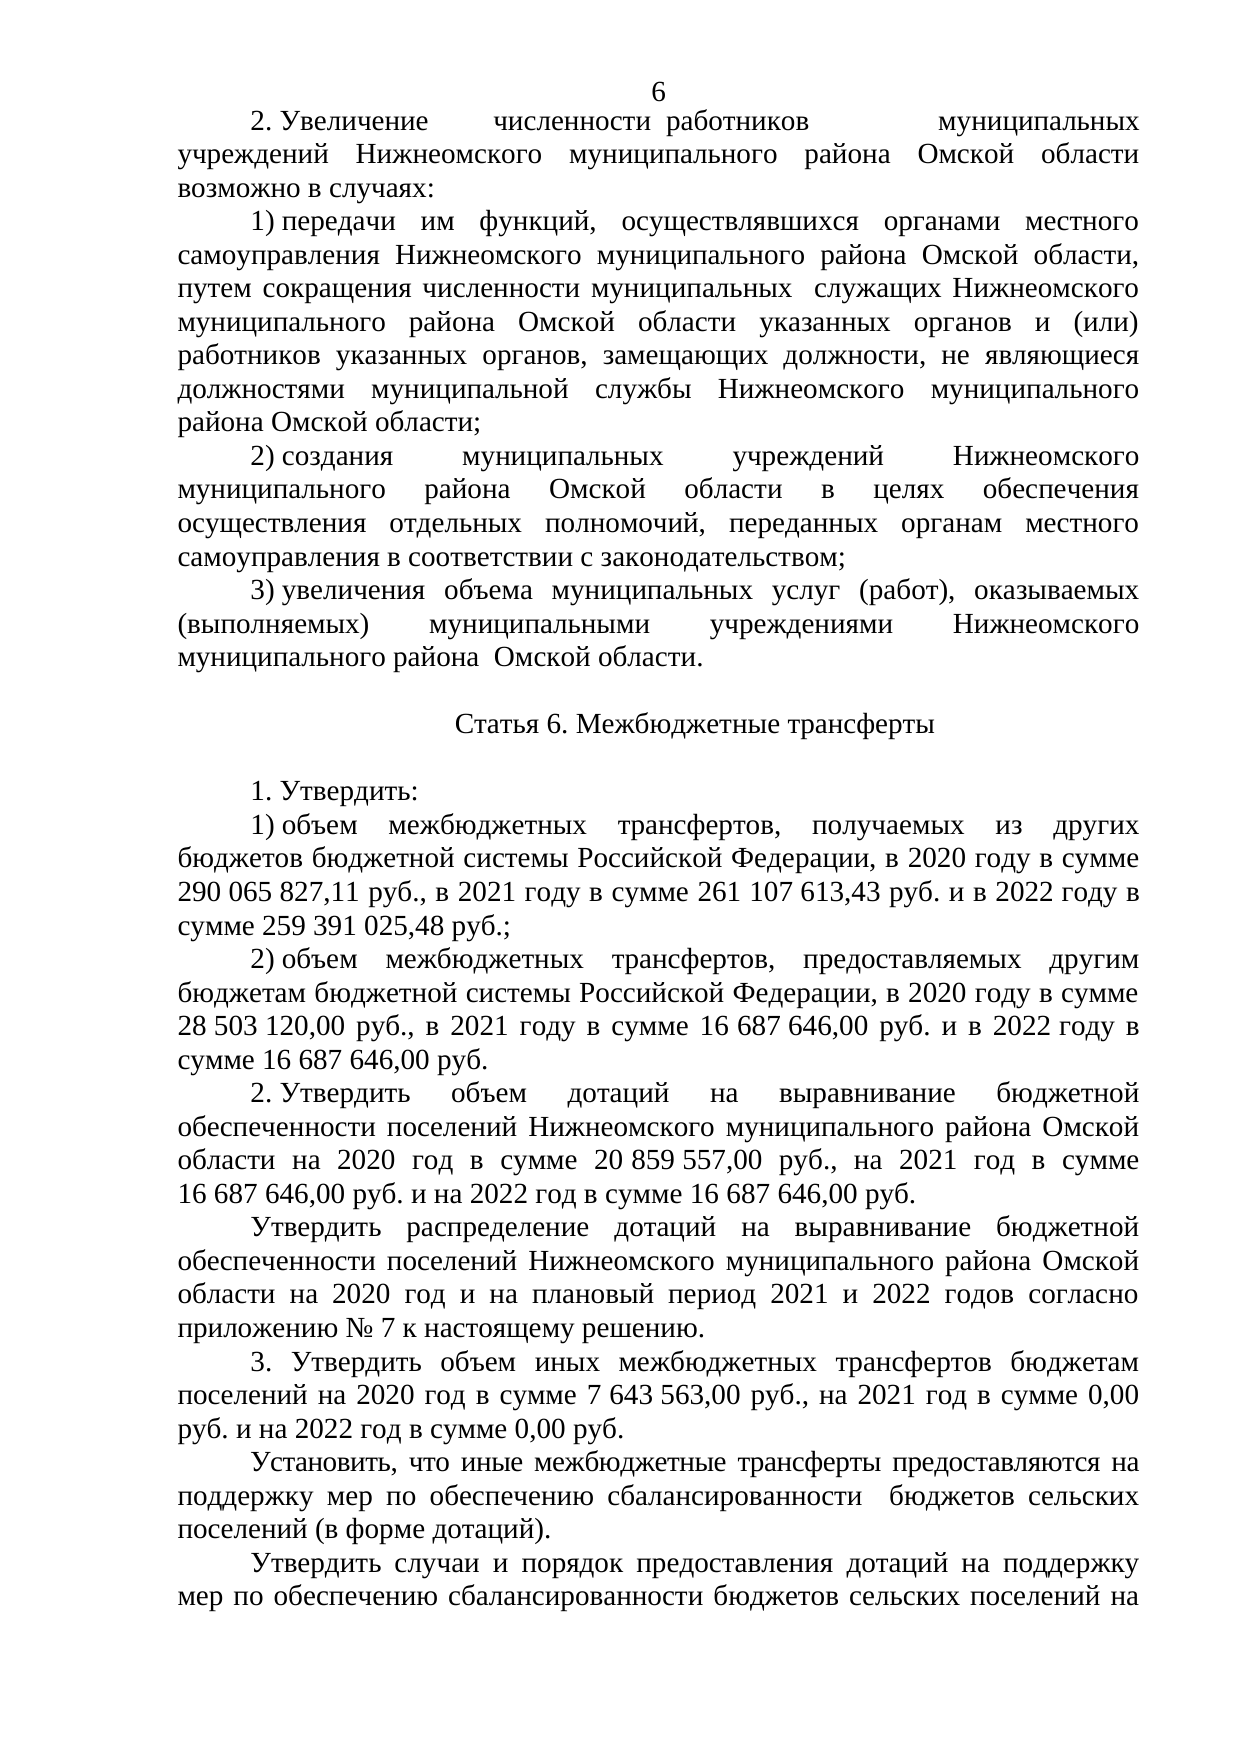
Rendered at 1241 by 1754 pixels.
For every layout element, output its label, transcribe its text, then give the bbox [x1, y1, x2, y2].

text 2. Увеличение численности работников муниципальных учреждений Нижнеомского муниципального района Омской области возможно в случаях: [177, 103, 1140, 203]
text 3. Утвердить объем иных межбюджетных трансфертов бюджетам поселений на 2020 год в сумме 7 643 563,00 руб., на 2021 год в сумме 0,00 руб. и на 2022 год в сумме 0,00 руб. [177, 1344, 1140, 1444]
text Установить, что иные межбюджетные трансферты предоставляются на поддержку мер по обеспечению сбалансированности бюджетов сельских поселений (в форме дотаций). [177, 1444, 1140, 1545]
text 1) передачи им функций, осуществлявшихся органами местного самоуправления Нижнеомского муниципального района Омской области, путем сокращения численности муниципальных служащих Нижнеомского муниципального района Омской области указанных органов и (или) работников указанных органов, замещающих должности, не являющиеся должностями муниципальной службы Нижнеомского муниципального района Омской области; [177, 203, 1140, 438]
text 2) создания муниципальных учреждений Нижнеомского муниципального района Омской области в целях обеспечения осуществления отдельных полномочий, переданных органам местного самоуправления в соответствии с законодательством; [177, 438, 1140, 572]
text Статья 6. Межбюджетные трансферты [177, 706, 1140, 740]
text 3) увеличения объема муниципальных услуг (работ), оказываемых (выполняемых) муниципальными учреждениями Нижнеомского муниципального района Омской области. [177, 572, 1140, 673]
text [177, 1545, 1140, 1612]
text 2) объем межбюджетных трансфертов, предоставляемых другим бюджетам бюджетной системы Российской Федерации, в 2020 году в сумме 28 503 120,00 руб., в 2021 году в сумме 16 687 646,00 руб. и в 2022 году в сумме 16 687 646,00 руб. [177, 941, 1140, 1075]
text 2. Утвердить объем дотаций на выравнивание бюджетной обеспеченности поселений Нижнеомского муниципального района Омской области на 2020 год в сумме 20 859 557,00 руб., на 2021 год в сумме 16 687 646,00 руб. и на 2022 год в сумме 16 687 646,00 руб. [177, 1075, 1140, 1209]
text 1) объем межбюджетных трансфертов, получаемых из других бюджетов бюджетной системы Российской Федерации, в 2020 году в сумме 290 065 827,11 руб., в 2021 году в сумме 261 107 613,43 руб. и в 2022 году в сумме 259 391 025,48 руб.; [177, 807, 1140, 941]
text 1. Утвердить: [177, 773, 1140, 807]
text Утвердить распределение дотаций на выравнивание бюджетной обеспеченности поселений Нижнеомского муниципального района Омской области на 2020 год и на плановый период 2021 и 2022 годов согласно приложению № 7 к настоящему решению. [177, 1209, 1140, 1344]
